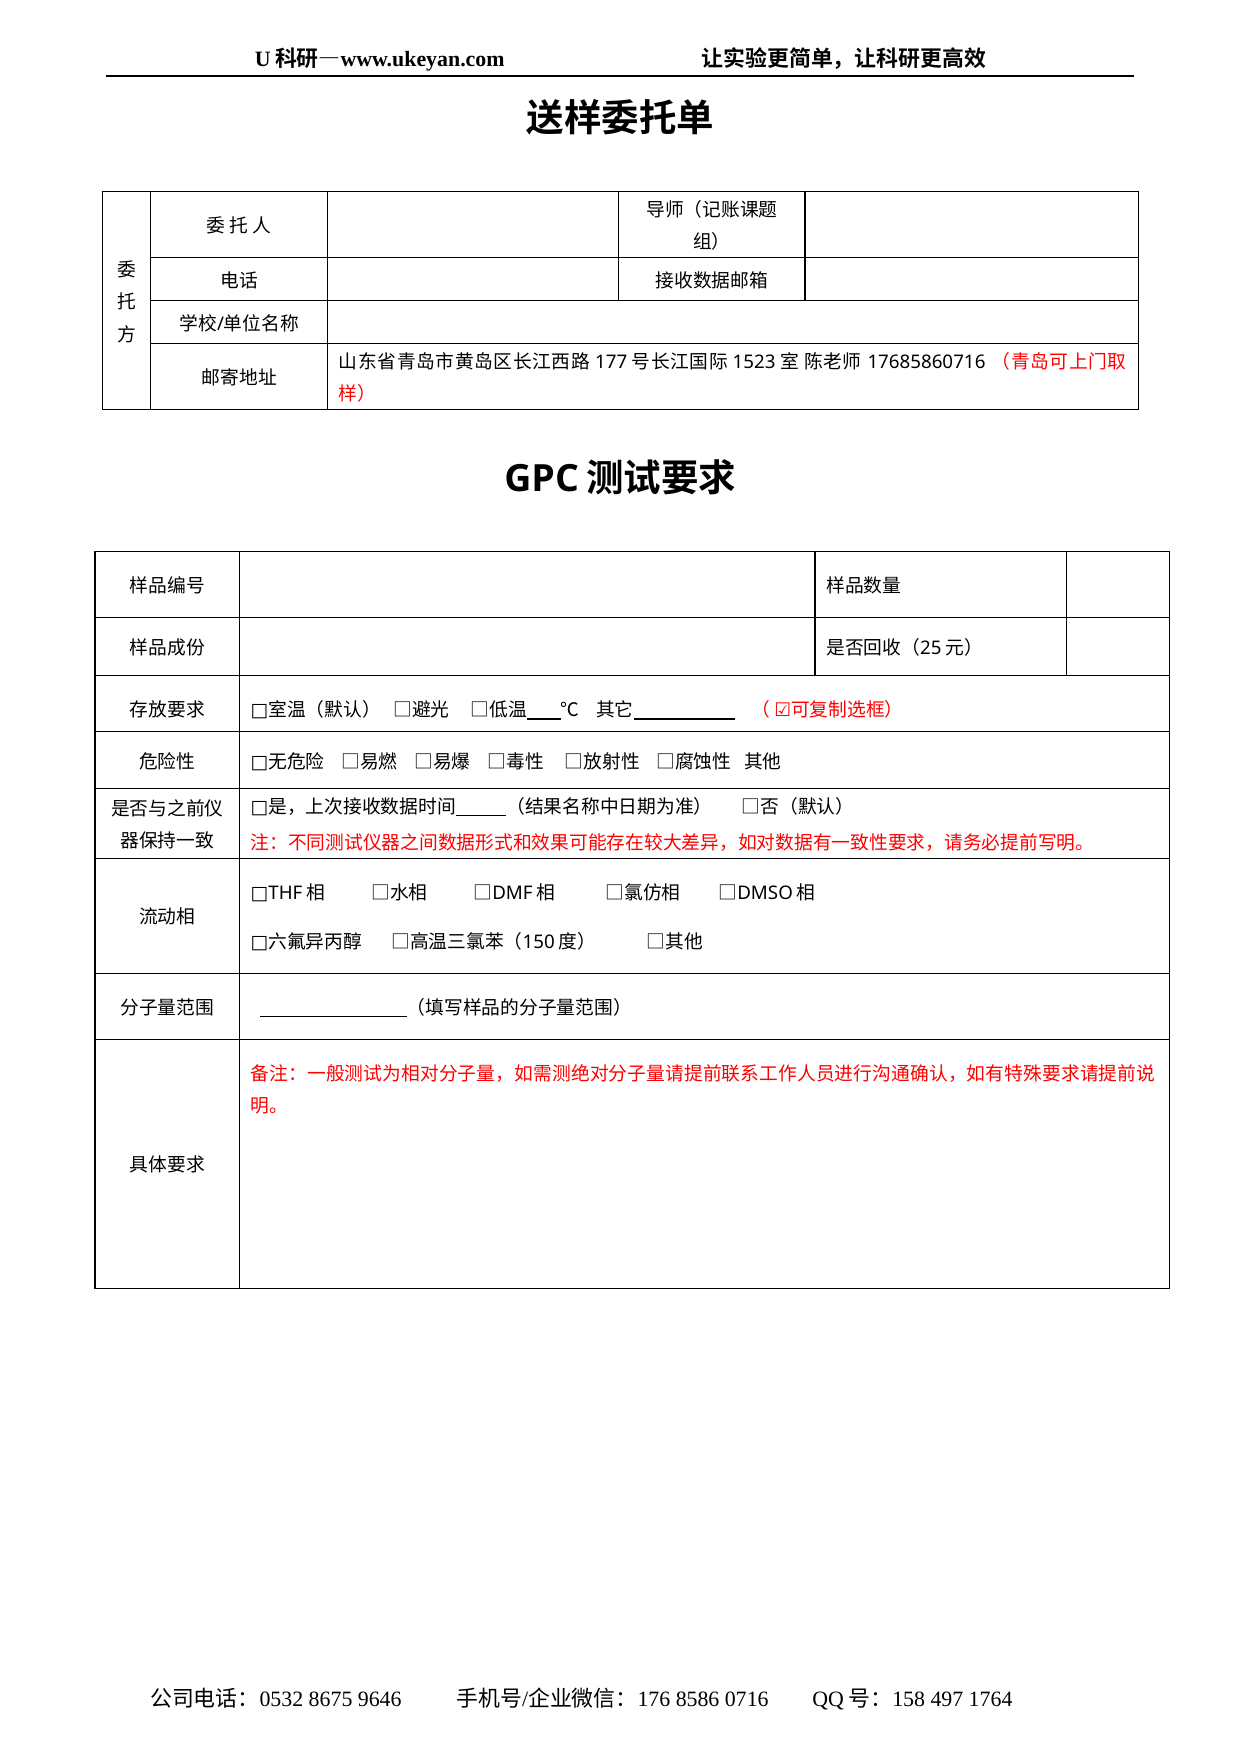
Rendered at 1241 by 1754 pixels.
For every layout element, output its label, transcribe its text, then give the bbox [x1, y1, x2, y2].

table_header [328, 192, 618, 257]
text 送样委托单 [106, 82, 1134, 147]
table_cell 邮寄地址 [151, 344, 327, 409]
table_cell 存放要求 [96, 676, 239, 731]
table_cell 学校/单位名称 [151, 301, 327, 343]
table_cell 备注：一般测试为相对分子量，如需测绝对分子量请提前联系工作人员进行沟通确认，如有特殊要求请提前说明。 [240, 1040, 1169, 1288]
table_cell 分子量范围 [96, 974, 239, 1038]
table_header [1067, 552, 1169, 617]
table_cell □室温（默认） □避光 □低温 ℃ 其它 （ ☑可复制选框） [240, 676, 1169, 731]
table_cell 具体要求 [96, 1040, 239, 1288]
table_cell □是，上次接收数据时间 （结果名称中日期为准） □否（默认） 注：不同测试仪器之间数据形式和效果可能存在较大差异，如对数据有一致性要求，请务必提前写明。 [240, 789, 1169, 858]
table_cell □无危险 □易燃 □易爆 □毒性 □放射性 □腐蚀性 其他 [240, 732, 1169, 788]
table_cell [1067, 618, 1169, 675]
table_cell 危险性 [96, 732, 239, 788]
table_cell 是否回收（25元） [816, 618, 1066, 675]
table_cell 接收数据邮箱 [619, 258, 804, 300]
table_cell 是否与之前仪器保持一致 [96, 789, 239, 858]
table_cell 山东省青岛市黄岛区长江西路177号长江国际1523室 陈老师 17685860716 （青岛可上门取样） [328, 344, 1138, 409]
table_cell [328, 301, 1138, 343]
table_cell [806, 258, 1138, 300]
table_header [240, 552, 814, 617]
text GPC测试要求 [106, 442, 1134, 507]
table_header [806, 192, 1138, 257]
table_header 样品编号 [96, 552, 239, 617]
table_cell 电话 [151, 258, 327, 300]
table_header 样品数量 [816, 552, 1066, 617]
table_header 委托方 [103, 192, 150, 409]
table_cell 样品成份 [96, 618, 239, 675]
table_cell 流动相 [96, 859, 239, 972]
table_header 导师（记账课题组） [619, 192, 804, 257]
table_cell [328, 258, 618, 300]
table_cell （填写样品的分子量范围） [240, 974, 1169, 1038]
table_cell □THF相 □水相 □DMF相 □氯仿相 □DMSO相 □六氟异丙醇 □高温三氯苯（150度） □其他 [240, 859, 1169, 972]
table_cell [240, 618, 814, 675]
table_header 委 托 人 [151, 192, 327, 257]
